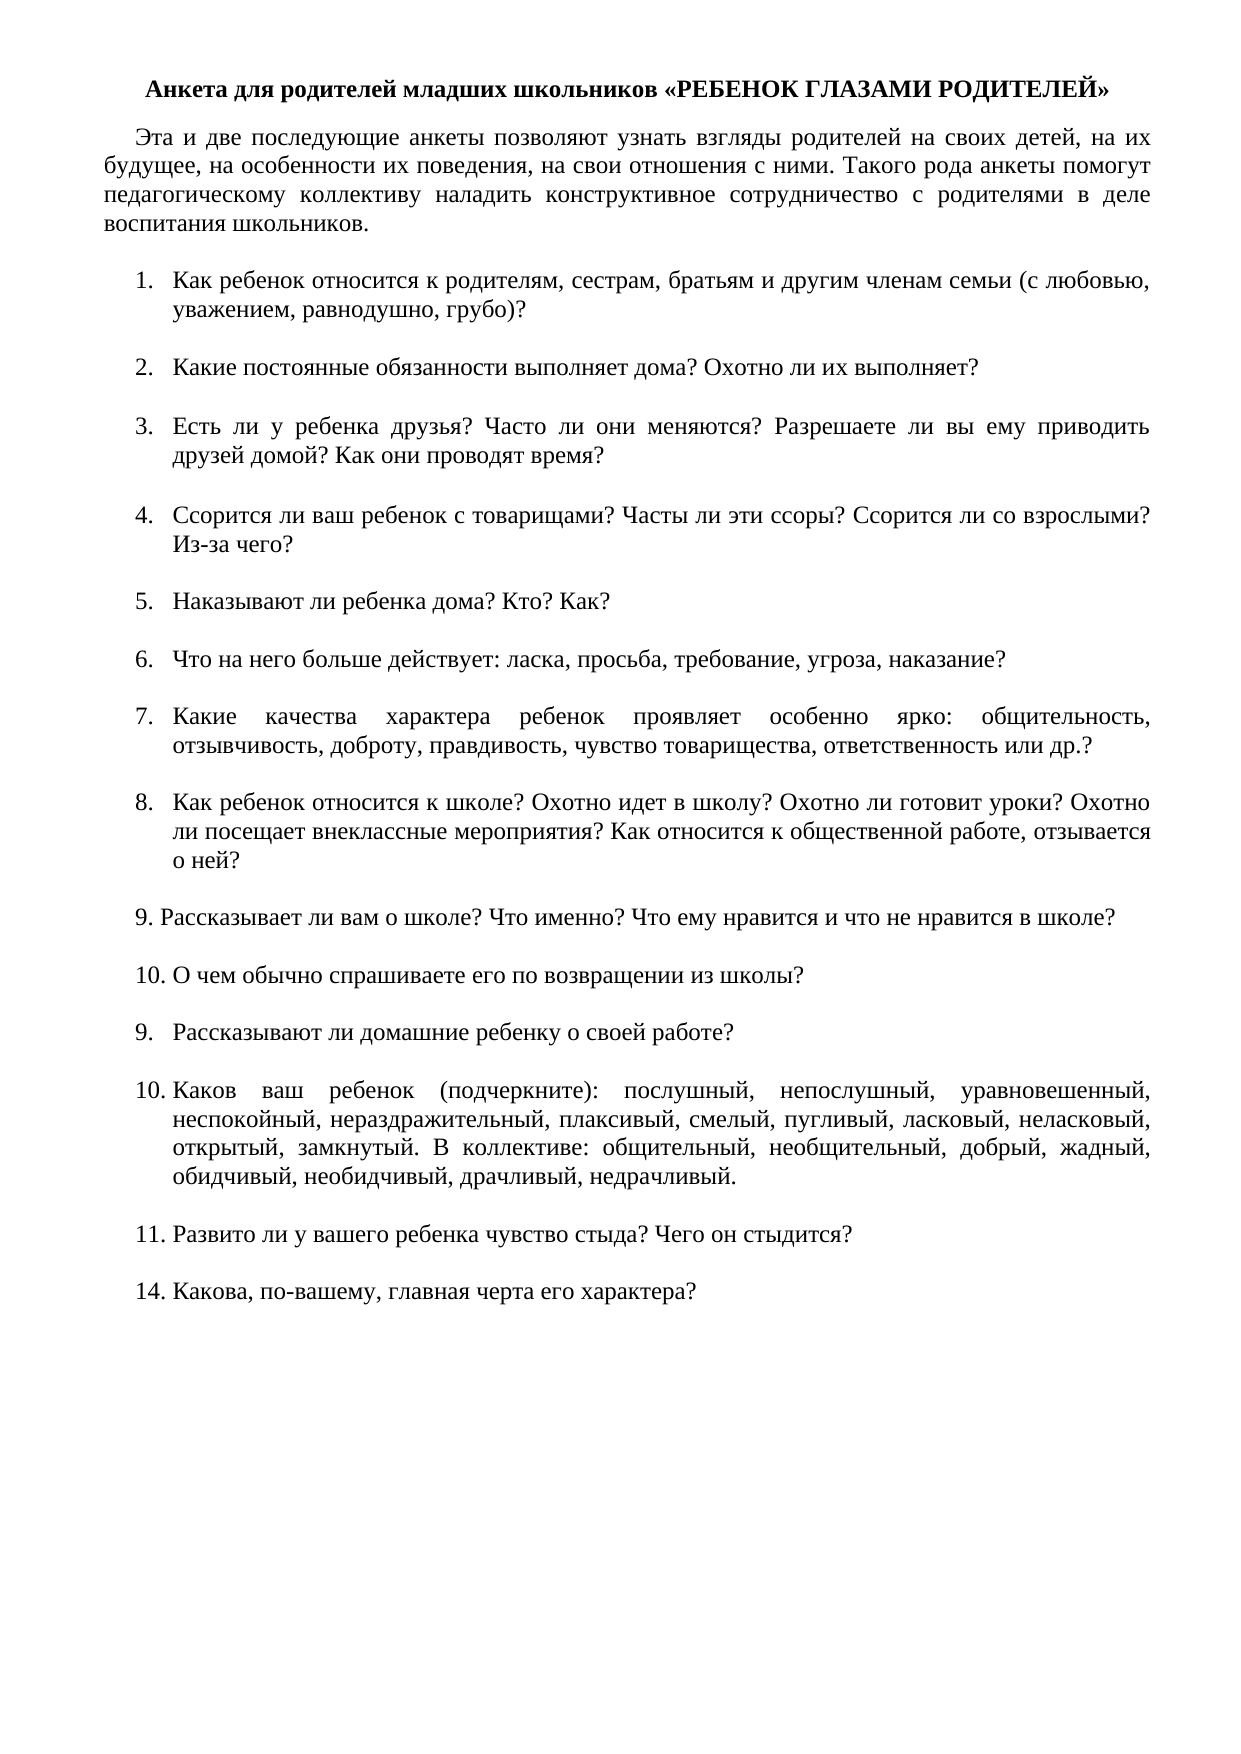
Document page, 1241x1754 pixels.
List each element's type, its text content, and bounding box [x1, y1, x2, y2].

list Как ребенок относится к школе? Охотно идет в школу? Охотно ли готовит уроки? Охотно ли посещает внеклассные мероприятия? Как относится к общественной работе, отзывается о ней? [135, 787, 1152, 874]
text 9. Рассказывает ли вам о школе? Что именно? Что ему нравится и что не нравится в школе? [103, 902, 1152, 931]
list Как ребенок относится к родителям, сестрам, братьям и другим членам семьи (с любовью, уважением, равнодушно, грубо)? [135, 265, 1152, 323]
text Анкета для родителей младших школьников «РЕБЕНОК ГЛАЗАМИ РОДИТЕЛЕЙ» [103, 74, 1152, 103]
list Развито ли у вашего ребенка чувство стыда? Чего он стыдится? [135, 1219, 1152, 1247]
list Есть ли у ребенка друзья? Часто ли они меняются? Разрешаете ли вы ему приводить друзей домой? Как они проводят время? [135, 411, 1152, 469]
list Какие качества характера ребенок проявляет особенно ярко: общительность, отзывчивость, доброту, правдивость, чувство товарищества, ответственность или др.? [135, 701, 1152, 759]
text 14. Какова, по-вашему, главная черта его характера? [103, 1276, 1152, 1305]
list Наказывают ли ребенка дома? Кто? Как? [135, 586, 1152, 615]
list Рассказывают ли домашние ребенку о своей работе? [135, 1017, 1152, 1046]
list Какие постоянные обязанности выполняет дома? Охотно ли их выполняет? [135, 352, 1152, 380]
list Что на него больше действует: ласка, просьба, требование, угроза, наказание? [135, 644, 1152, 672]
list Ссорится ли ваш ребенок с товарищами? Часты ли эти ссоры? Ссорится ли со взрослыми? Из-за чего? [135, 500, 1152, 557]
list Каков ваш ребенок (подчеркните): послушный, непослушный, уравновешенный, неспокойный, нераздражительный, плаксивый, смелый, пугливый, ласковый, неласковый, открытый, замкнутый. В коллективе: общительный, необщительный, добрый, жадный, обидчивый, необидчивый, драчливый, недрачливый. [135, 1075, 1152, 1190]
text 10. О чем обычно спрашиваете его по возвращении из школы? [103, 960, 1152, 989]
text Эта и две последующие анкеты позволяют узнать взгляды родителей на своих детей, на их будущее, на особенности их поведения, на свои отношения с ними. Такого рода анкеты помогут педагогическому коллективу наладить конструктивное сотрудничество с родителями в деле воспитания школьников. [103, 122, 1152, 237]
